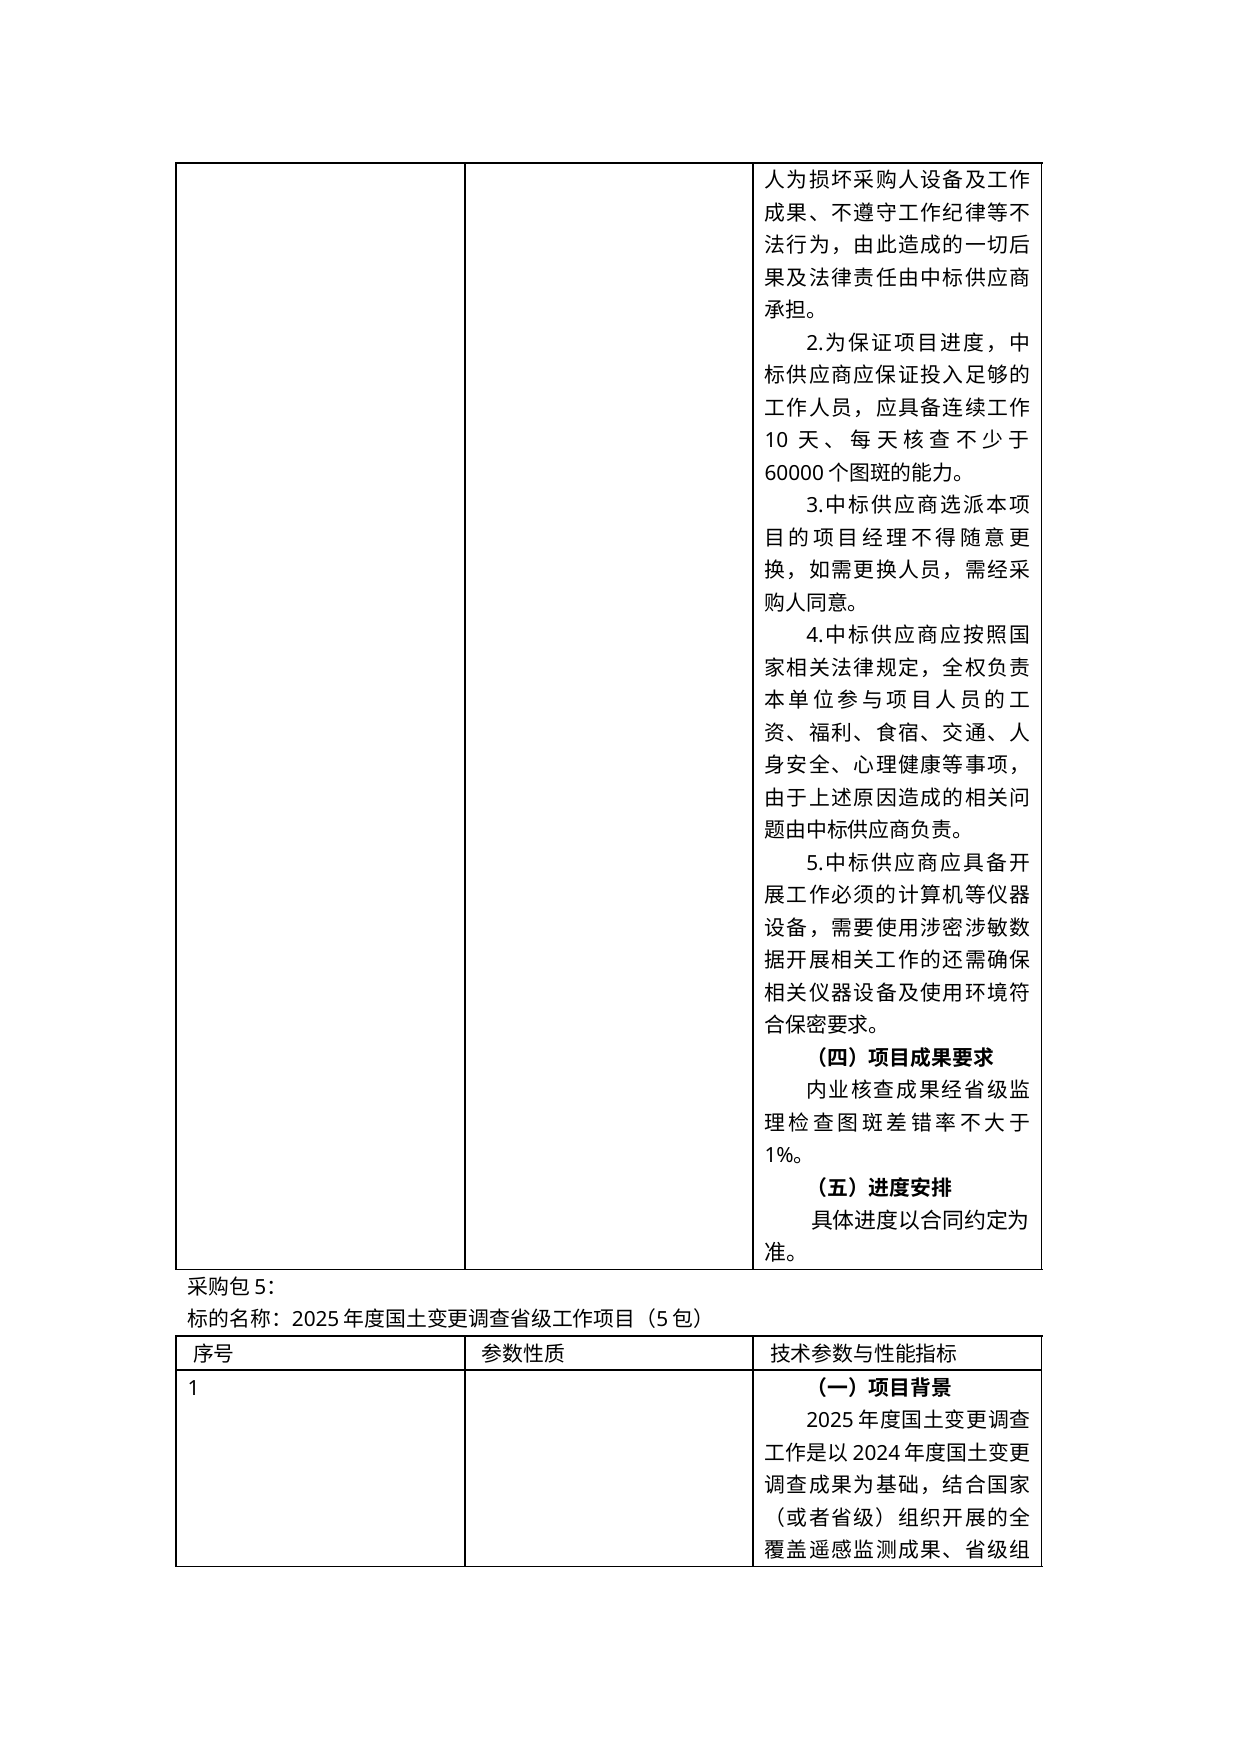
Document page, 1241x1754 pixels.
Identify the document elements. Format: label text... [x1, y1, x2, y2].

table_cell 1 [177, 164, 464, 1268]
table_cell [466, 1371, 752, 1566]
table_header 参数性质 [466, 1337, 752, 1369]
table_header 技术参数与性能指标 [754, 1337, 1041, 1369]
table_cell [754, 164, 1041, 1268]
table_cell 1 [177, 1371, 464, 1566]
table_cell [466, 164, 752, 1268]
table_header 序号 [177, 1337, 464, 1369]
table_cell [754, 1371, 1041, 1566]
text 标的名称：2025年度国土变更调查省级工作项目（5包） [187, 1303, 1053, 1335]
text 采购包5： [187, 1270, 1053, 1303]
